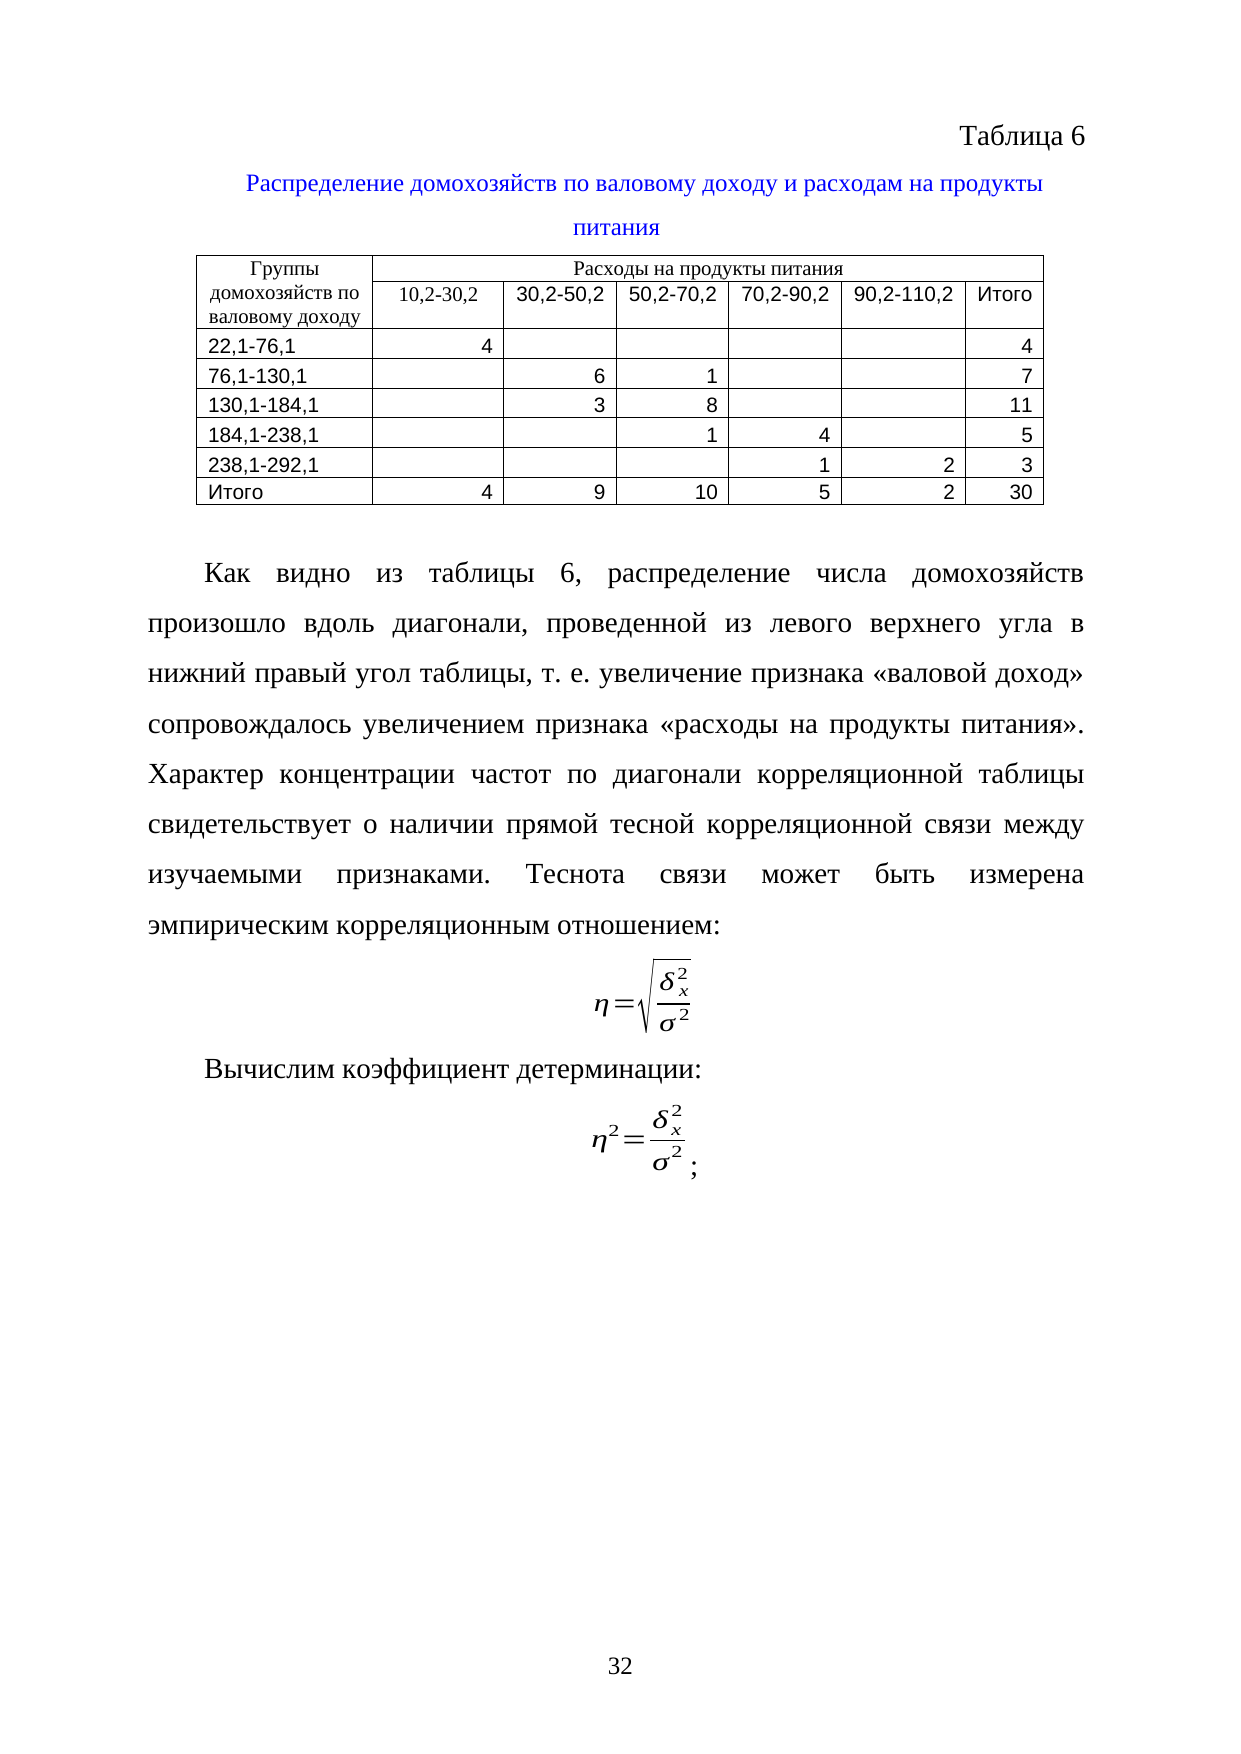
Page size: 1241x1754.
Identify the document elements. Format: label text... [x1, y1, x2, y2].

table_cell Итого [197, 478, 372, 503]
table_cell 3 [966, 448, 1043, 477]
text Распределение домохозяйств по валовому доходу и расходам на продукты питания [148, 168, 1085, 240]
table_cell 1 [617, 418, 728, 447]
table_cell 4 [373, 478, 503, 503]
table_cell 22,1-76,1 [197, 329, 372, 358]
table_header Расходы на продукты питания [373, 256, 1043, 281]
table_cell 1 [617, 359, 728, 387]
table_cell [504, 418, 616, 447]
table_cell [842, 359, 965, 387]
table_cell 184,1-238,1 [197, 418, 372, 447]
table_header Группы домохозяйств по валовому доходу [197, 256, 372, 328]
table_cell 1 [729, 448, 841, 477]
table_cell Итого [966, 282, 1043, 328]
table_cell 238,1-292,1 [197, 448, 372, 477]
table_cell [373, 418, 503, 447]
table_cell 10,2-30,2 [373, 282, 503, 328]
text Вычислим коэффициент детерминации: [148, 1051, 1085, 1085]
table_cell 7 [966, 359, 1043, 387]
table_cell [504, 448, 616, 477]
table_cell 90,2-110,2 [842, 282, 965, 328]
table_cell 130,1-184,1 [197, 389, 372, 417]
table_cell 4 [373, 329, 503, 358]
table_cell 4 [729, 418, 841, 447]
table_cell 8 [617, 389, 728, 417]
table_cell [617, 329, 728, 358]
table_cell [842, 389, 965, 417]
table_cell 30 [966, 478, 1043, 503]
table_cell [373, 359, 503, 387]
table_cell 6 [504, 359, 616, 387]
table_cell [729, 359, 841, 387]
table_cell 3 [504, 389, 616, 417]
table_cell 76,1-130,1 [197, 359, 372, 387]
table_cell [373, 448, 503, 477]
table_cell [504, 329, 616, 358]
table_cell [842, 329, 965, 358]
table_cell 2 [842, 448, 965, 477]
text ; [148, 1102, 1085, 1181]
table_cell 30,2-50,2 [504, 282, 616, 328]
text Таблица 6 [148, 118, 1085, 152]
table_cell 2 [842, 478, 965, 503]
table_cell [729, 389, 841, 417]
table_cell 11 [966, 389, 1043, 417]
table_cell 9 [504, 478, 616, 503]
table_cell [729, 329, 841, 358]
text Как видно из таблицы 6, распределение числа домохозяйств произошло вдоль диагонали, проведенной из левого верхнего угла в нижний правый угол таблицы, т. е. увеличение признака «валовой доход» сопровождалось увеличением признака «расходы на продукты питания». Характер концентрации частот по диагонали корреляционной таблицы свидетельствует о наличии прямой тесной корреляционной связи между изучаемыми признаками. Теснота связи может быть измерена эмпирическим корреляционным отношением: [148, 555, 1085, 941]
table_cell 70,2-90,2 [729, 282, 841, 328]
table_cell [617, 448, 728, 477]
table_cell 5 [966, 418, 1043, 447]
table_cell [373, 389, 503, 417]
table_cell 50,2-70,2 [617, 282, 728, 328]
table_cell 5 [729, 478, 841, 503]
table_cell [842, 418, 965, 447]
table_cell 10 [617, 478, 728, 503]
table_cell 4 [966, 329, 1043, 358]
